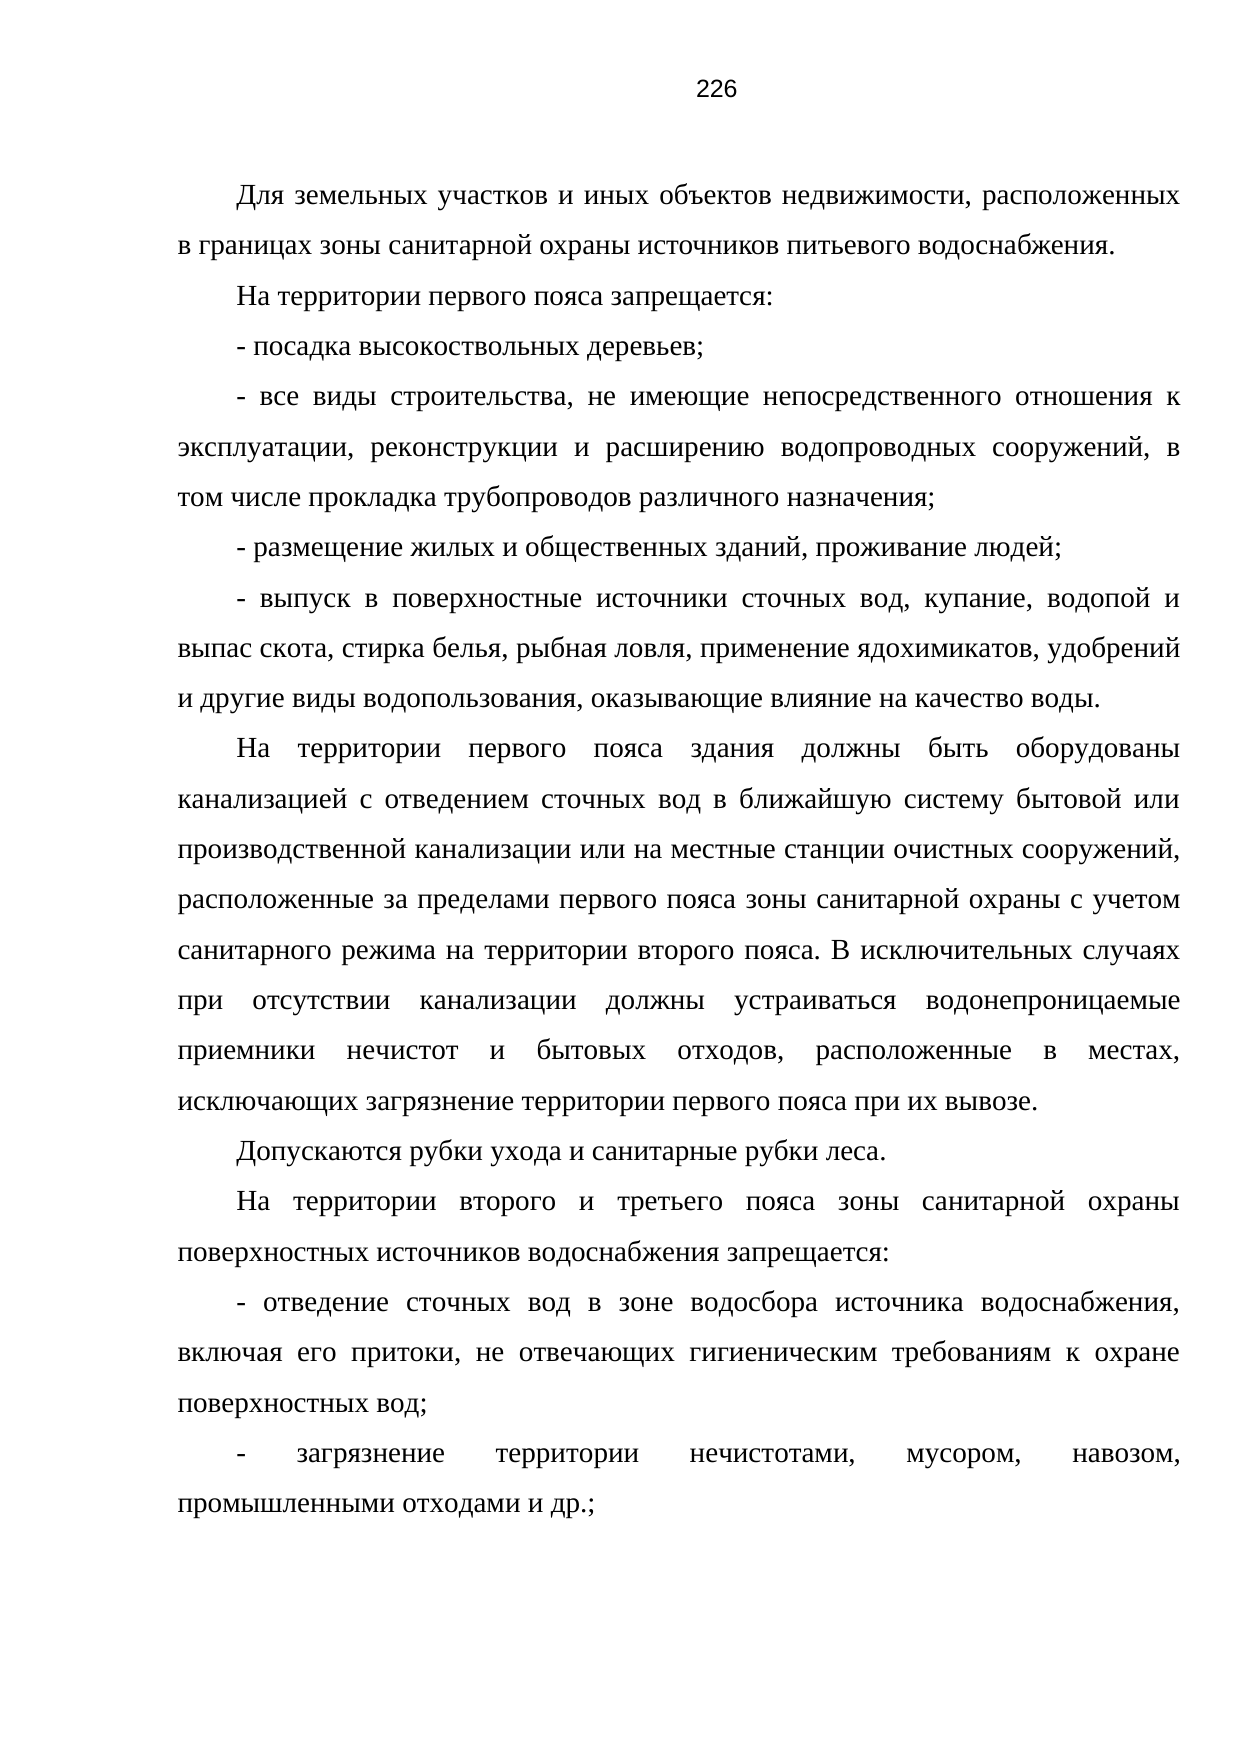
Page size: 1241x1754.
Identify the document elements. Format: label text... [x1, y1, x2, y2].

text На территории второго и третьего пояса зоны санитарной охраны поверхностных источников водоснабжения запрещается: [177, 1183, 1181, 1267]
text Допускаются рубки ухода и санитарные рубки леса. [177, 1133, 1181, 1167]
text - все виды строительства, не имеющие непосредственного отношения к эксплуатации, реконструкции и расширению водопроводных сооружений, в том числе прокладка трубопроводов различного назначения; [177, 378, 1181, 513]
text Для земельных участков и иных объектов недвижимости, расположенных в границах зоны санитарной охраны источников питьевого водоснабжения. [177, 177, 1181, 261]
text - отведение сточных вод в зоне водосбора источника водоснабжения, включая его притоки, не отвечающих гигиеническим требованиям к охране поверхностных вод; [177, 1284, 1181, 1418]
text На территории первого пояса запрещается: [177, 278, 1181, 311]
text - посадка высокоствольных деревьев; [177, 328, 1181, 362]
text - выпуск в поверхностные источники сточных вод, купание, водопой и выпас скота, стирка белья, рыбная ловля, применение ядохимикатов, удобрений и другие виды водопользования, оказывающие влияние на качество воды. [177, 580, 1181, 714]
text - размещение жилых и общественных зданий, проживание людей; [177, 529, 1181, 563]
text На территории первого пояса здания должны быть оборудованы канализацией с отведением сточных вод в ближайшую систему бытовой или производственной канализации или на местные станции очистных сооружений, расположенные за пределами первого пояса зоны санитарной охраны с учетом санитарного режима на территории второго пояса. В исключительных случаях при отсутствии канализации должны устраиваться водонепроницаемые приемники нечистот и бытовых отходов, расположенные в местах, исключающих загрязнение территории первого пояса при их вывозе. [177, 731, 1181, 1116]
text - загрязнение территории нечистотами, мусором, навозом, промышленными отходами и др.; [177, 1435, 1181, 1519]
